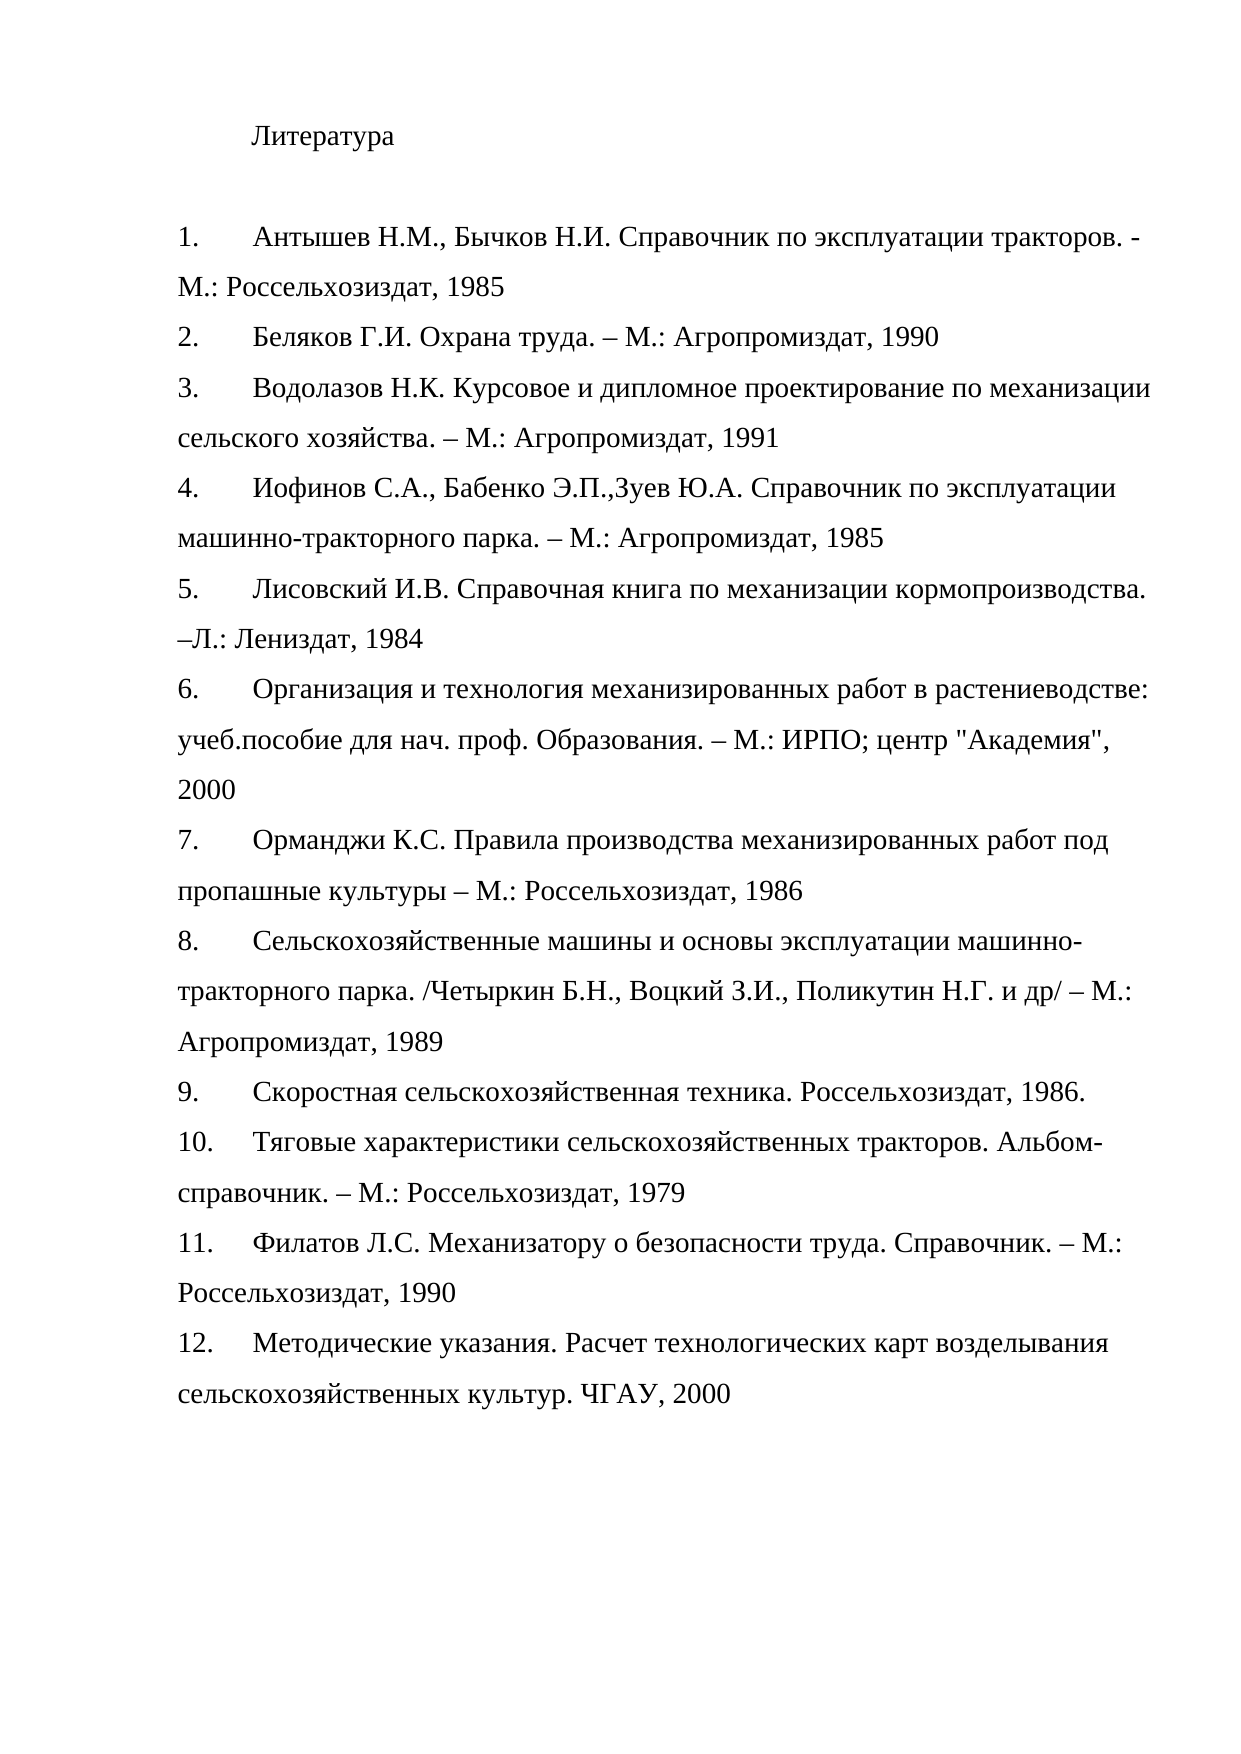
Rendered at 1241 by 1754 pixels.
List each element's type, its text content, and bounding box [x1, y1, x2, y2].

list Беляков Г.И. Охрана труда. – М.: Агропромиздат, 1990 [177, 319, 1152, 353]
list Методические указания. Расчет технологических карт возделывания сельскохозяйственных культур. ЧГАУ, 2000 [177, 1326, 1152, 1409]
list Тяговые характеристики сельскохозяйственных тракторов. Альбом-справочник. – М.: Россельхозиздат, 1979 [177, 1124, 1152, 1208]
text Литература [177, 118, 1152, 152]
list Водолазов Н.К. Курсовое и дипломное проектирование по механизации сельского хозяйства. – М.: Агропромиздат, 1991 [177, 370, 1152, 453]
list Антышев Н.М., Бычков Н.И. Справочник по эксплуатации тракторов. - М.: Россельхозиздат, 1985 [177, 219, 1152, 303]
list Орманджи К.С. Правила производства механизированных работ под пропашные культуры – М.: Россельхозиздат, 1986 [177, 822, 1152, 906]
list Иофинов С.А., Бабенко Э.П.,Зуев Ю.А. Справочник по эксплуатации машинно-тракторного парка. – М.: Агропромиздат, 1985 [177, 470, 1152, 554]
list Филатов Л.С. Механизатору о безопасности труда. Справочник. – М.: Россельхозиздат, 1990 [177, 1225, 1152, 1309]
list Лисовский И.В. Справочная книга по механизации кормопроизводства. –Л.: Лениздат, 1984 [177, 571, 1152, 655]
list Сельскохозяйственные машины и основы эксплуатации машинно-тракторного парка. /Четыркин Б.Н., Воцкий З.И., Поликутин Н.Г. и др/ – М.: Агропромиздат, 1989 [177, 923, 1152, 1057]
list Скоростная сельскохозяйственная техника. Россельхозиздат, 1986. [177, 1074, 1152, 1108]
list Организация и технология механизированных работ в растениеводстве: учеб.пособие для нач. проф. Образования. – М.: ИРПО; центр "Академия", 2000 [177, 672, 1152, 806]
